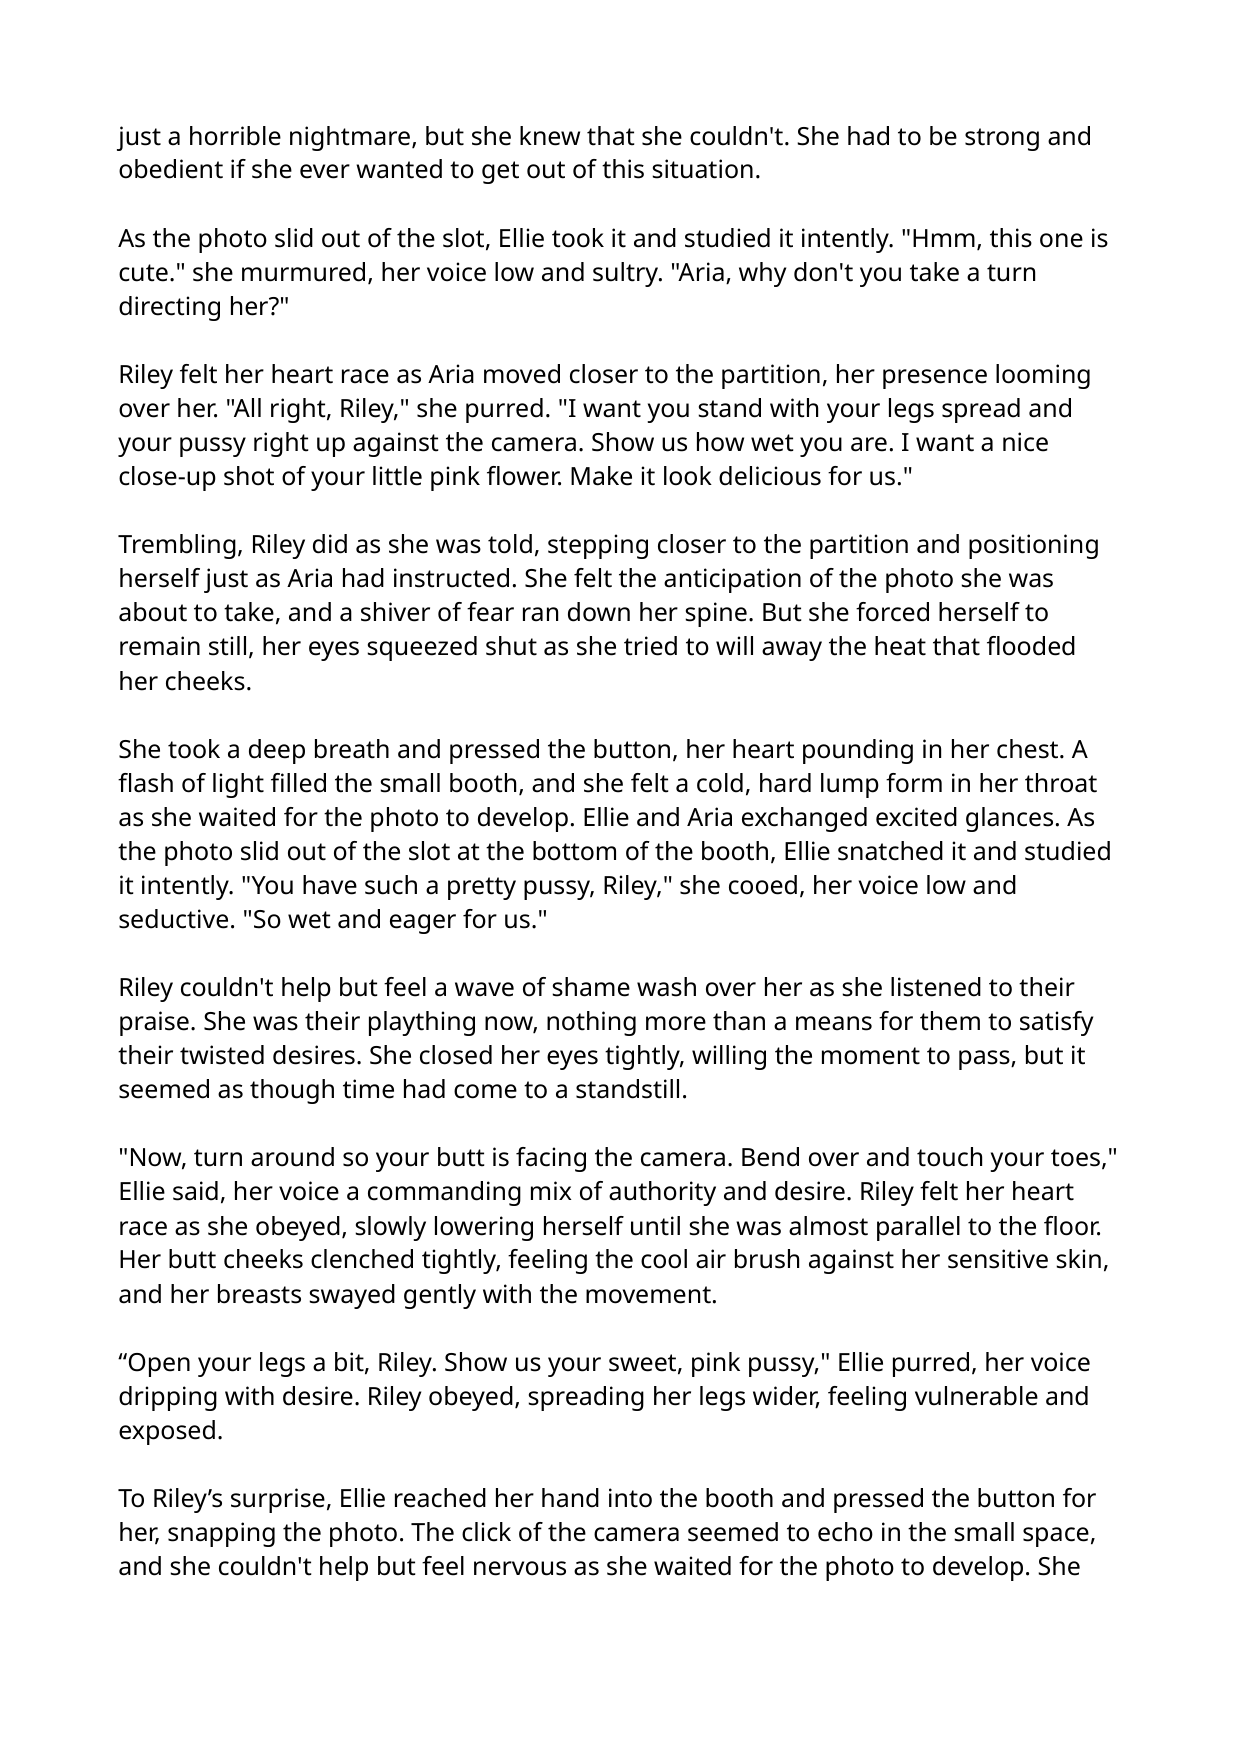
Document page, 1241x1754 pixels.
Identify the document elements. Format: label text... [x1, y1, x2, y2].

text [118, 118, 1122, 186]
text Riley felt her heart race as Aria moved closer to the partition, her presence looming over her. "All right, Riley," she purred. "I want you stand with your legs spread and your pussy right up against the camera. Show us how wet you are. I want a nice close-up shot of your little pink flower. Make it look delicious for us." [118, 357, 1122, 493]
text Riley couldn't help but feel a wave of shame wash over her as she listened to their praise. She was their plaything now, nothing more than a means for them to satisfy their twisted desires. She closed her eyes tightly, willing the moment to pass, but it seemed as though time had come to a standstill. [118, 970, 1122, 1106]
text “Open your legs a bit, Riley. Show us your sweet, pink pussy," Ellie purred, her voice dripping with desire. Riley obeyed, spreading her legs wider, feeling vulnerable and exposed. [118, 1344, 1122, 1447]
text As the photo slid out of the slot, Ellie took it and studied it intently. "Hmm, this one is cute." she murmured, her voice low and sultry. "Aria, why don't you take a turn directing her?" [118, 220, 1122, 322]
text "Now, turn around so your butt is facing the camera. Bend over and touch your toes," Ellie said, her voice a commanding mix of authority and desire. Riley felt her heart race as she obeyed, slowly lowering herself until she was almost parallel to the floor. Her butt cheeks clenched tightly, feeling the cool air brush against her sensitive skin, and her breasts swayed gently with the movement. [118, 1140, 1122, 1310]
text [118, 1481, 1122, 1583]
text She took a deep breath and pressed the button, her heart pounding in her chest. A flash of light filled the small booth, and she felt a cold, hard lump form in her throat as she waited for the photo to develop. Ellie and Aria exchanged excited glances. As the photo slid out of the slot at the bottom of the booth, Ellie snatched it and studied it intently. "You have such a pretty pussy, Riley," she cooed, her voice low and seductive. "So wet and eager for us." [118, 731, 1122, 936]
text Trembling, Riley did as she was told, stepping closer to the partition and positioning herself just as Aria had instructed. She felt the anticipation of the photo she was about to take, and a shiver of fear ran down her spine. But she forced herself to remain still, her eyes squeezed shut as she tried to will away the heat that flooded her cheeks. [118, 527, 1122, 697]
